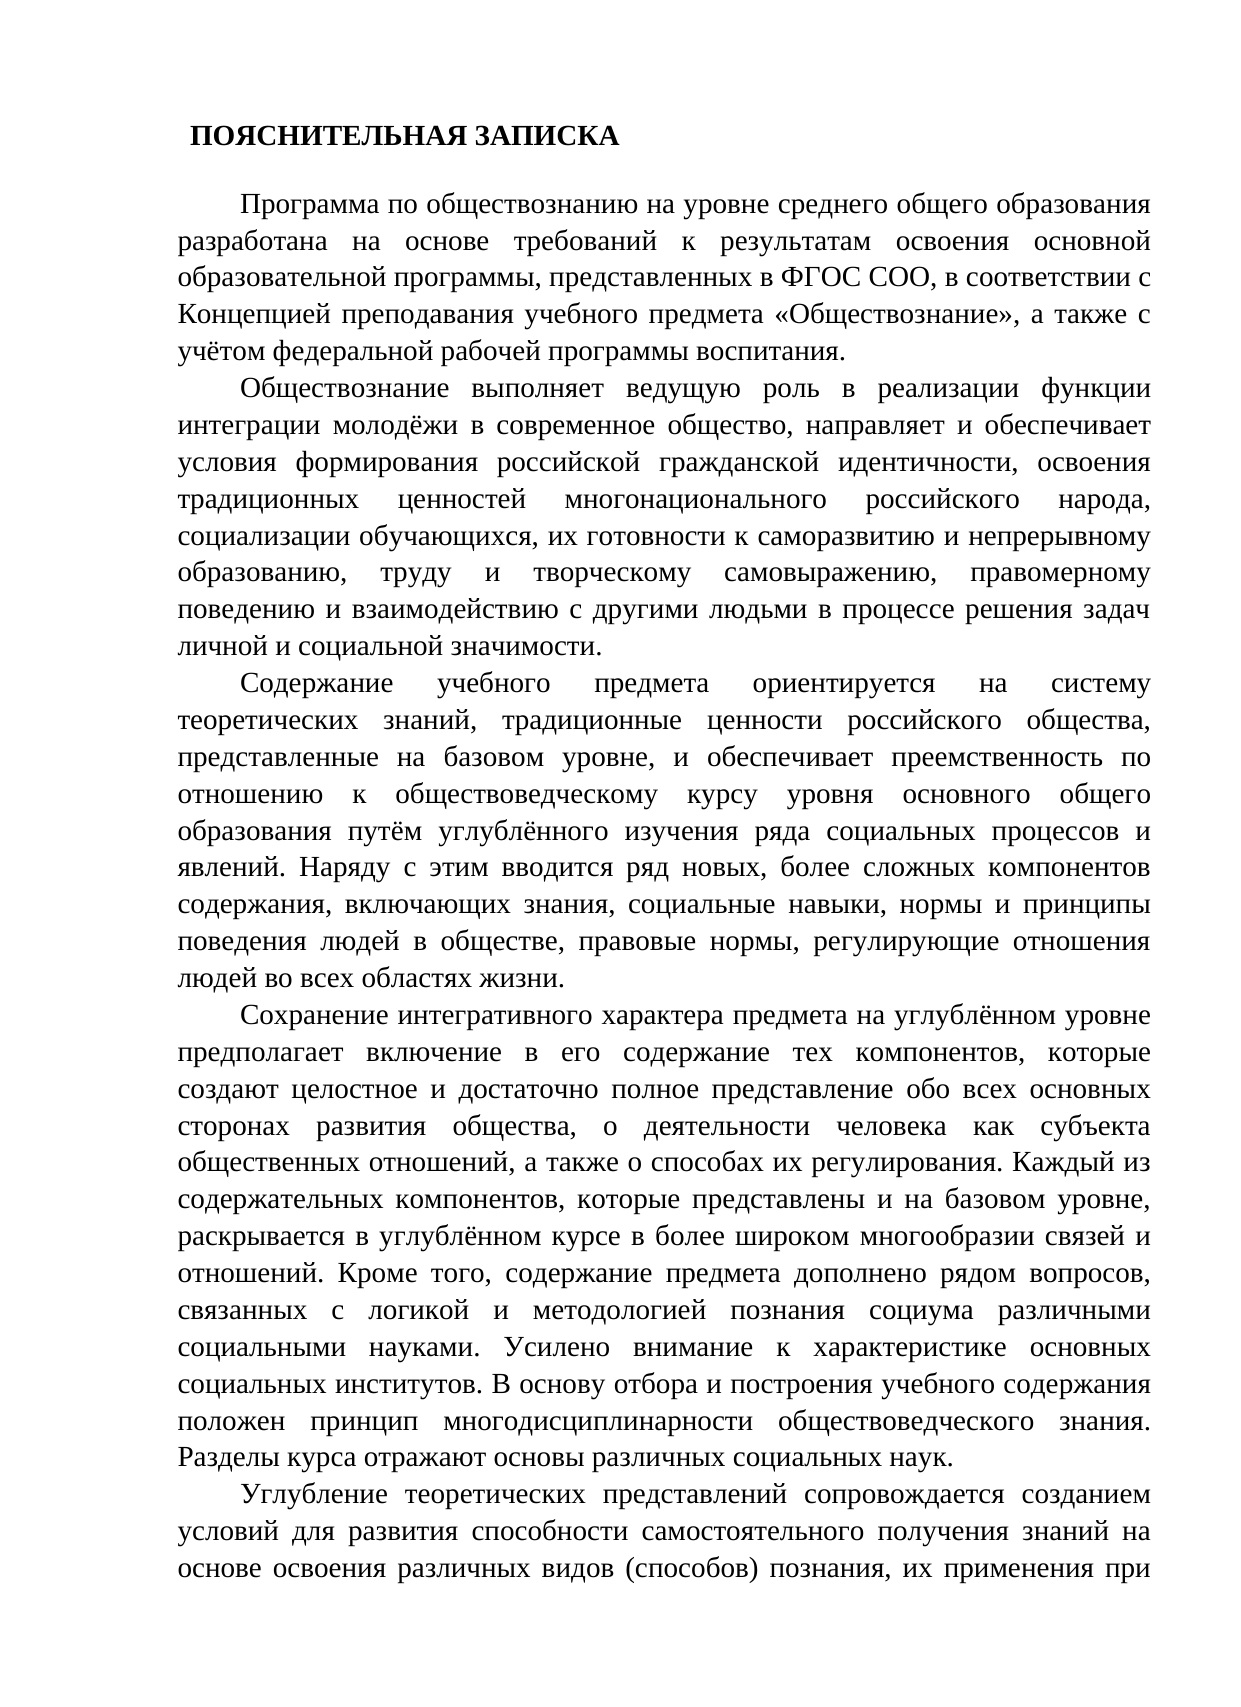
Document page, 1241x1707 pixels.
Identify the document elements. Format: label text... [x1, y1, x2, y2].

text Содержание учебного предмета ориентируется на систему теоретических знаний, традиционные ценности российского общества, представленные на базовом уровне, и обеспечивает преемственность по отношению к обществоведческому курсу уровня основного общего образования путём углублённого изучения ряда социальных процессов и явлений. Наряду с этим вводится ряд новых, более сложных компонентов содержания, включающих знания, социальные навыки, нормы и принципы поведения людей в обществе, правовые нормы, регулирующие отношения людей во всех областях жизни. [177, 665, 1152, 994]
text Сохранение интегративного характера предмета на углублённом уровне предполагает включение в его содержание тех компонентов, которые создают целостное и достаточно полное представление обо всех основных сторонах развития общества, о деятельности человека как субъекта общественных отношений, а также о способах их регулирования. Каждый из содержательных компонентов, которые представлены и на базовом уровне, раскрывается в углублённом курсе в более широком многообразии связей и отношений. Кроме того, содержание предмета дополнено рядом вопросов, связанных с логикой и методологией познания социума различными социальными науками. Усилено внимание к характеристике основных социальных институтов. В основу отбора и построения учебного содержания положен принцип многодисциплинарности обществоведческого знания. Разделы курса отражают основы различных социальных наук. [177, 997, 1152, 1473]
text Программа по обществознанию на уровне среднего общего образования разработана на основе требований к результатам освоения основной образовательной программы, представленных в ФГОС СОО, в соответствии с Концепцией преподавания учебного предмета «Обществознание», а также с учётом федеральной рабочей программы воспитания. [177, 186, 1152, 367]
text ПОЯСНИТЕЛЬНАЯ ЗАПИСКА [190, 118, 1152, 152]
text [177, 1476, 1152, 1584]
text Обществознание выполняет ведущую роль в реализации функции интеграции молодёжи в современное общество, направляет и обеспечивает условия формирования российской гражданской идентичности, освоения традиционных ценностей многонационального российского народа, социализации обучающихся, их готовности к саморазвитию и непрерывному образованию, труду и творческому самовыражению, правомерному поведению и взаимодействию с другими людьми в процессе решения задач личной и социальной значимости. [177, 370, 1152, 662]
